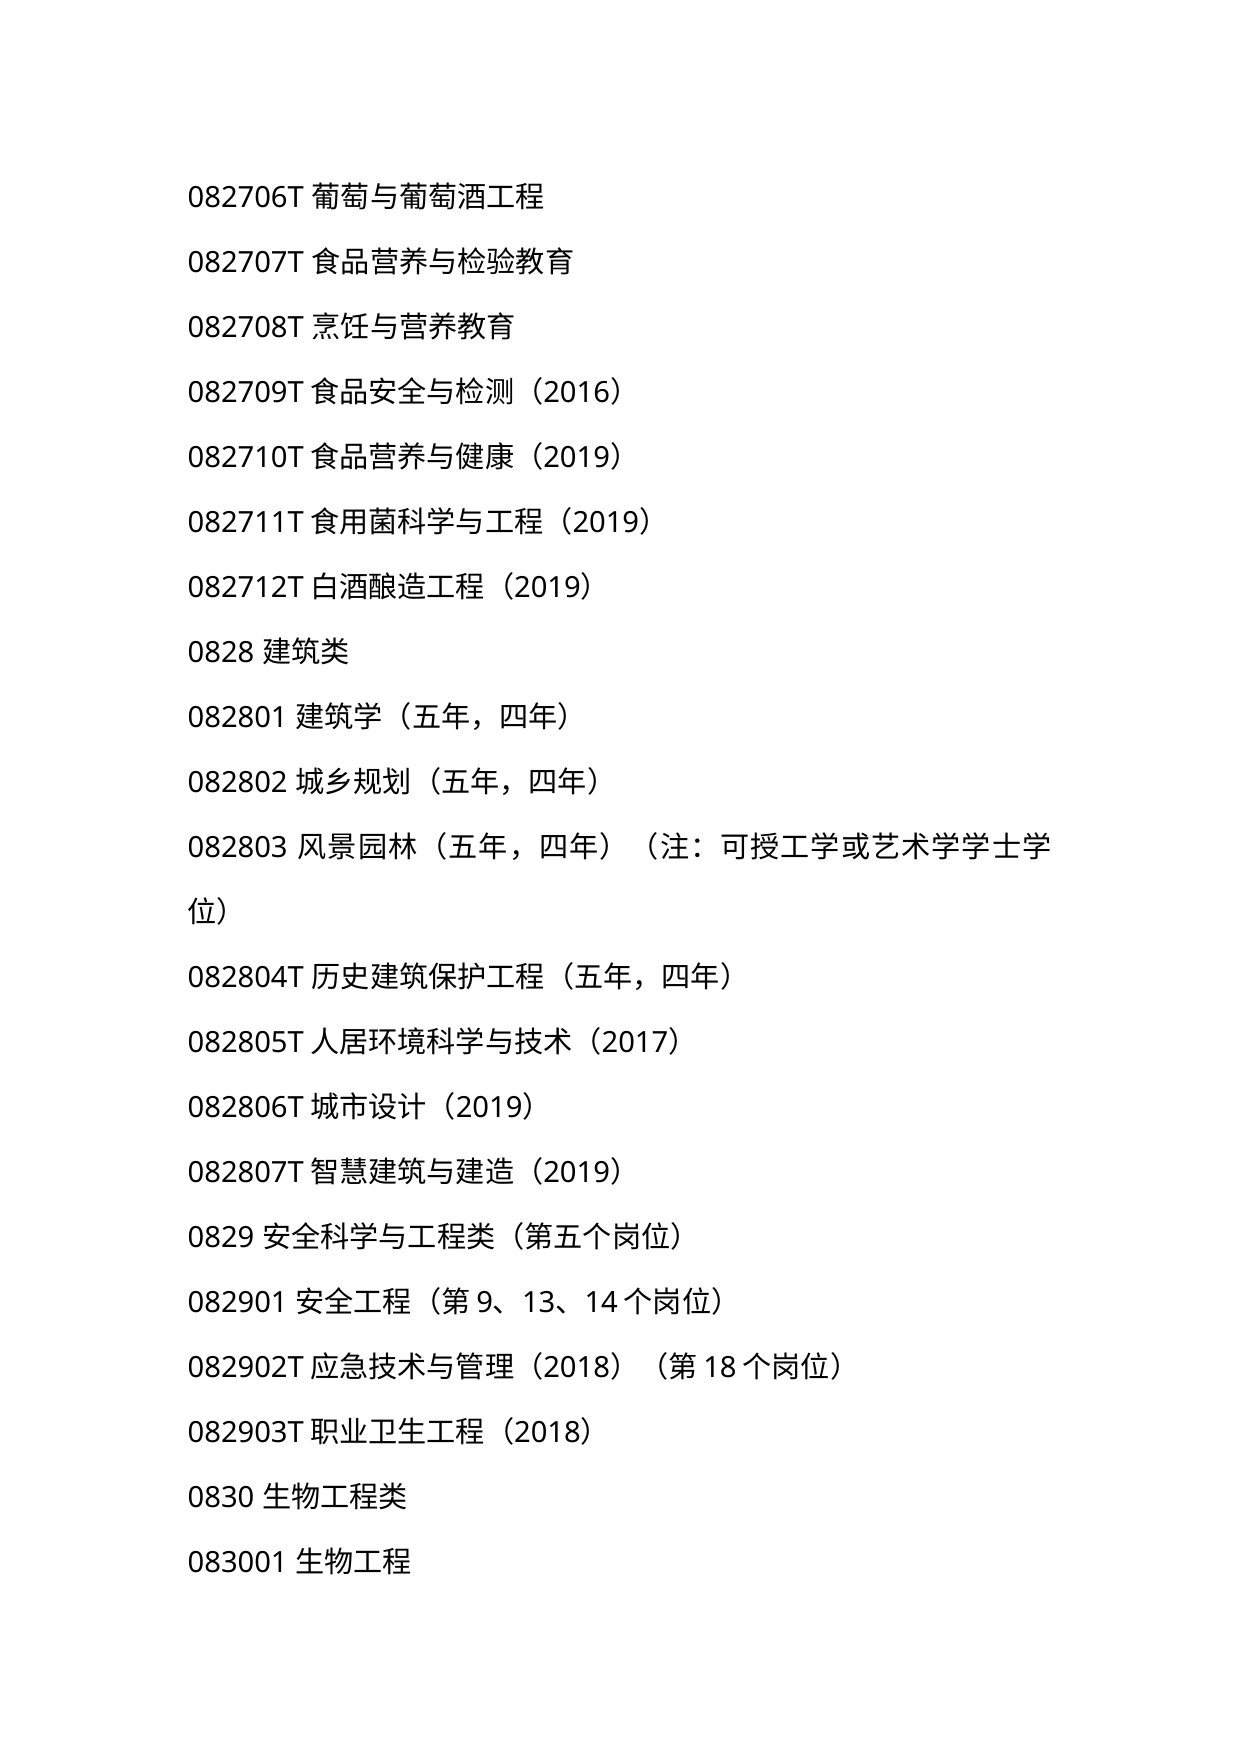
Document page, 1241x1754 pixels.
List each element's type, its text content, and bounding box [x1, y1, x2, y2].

text 0829 安全科学与工程类（第五个岗位） [187, 1202, 1053, 1267]
text 082802 城乡规划（五年，四年） [187, 747, 1053, 812]
text 082901 安全工程（第9、13、14个岗位） [187, 1267, 1053, 1332]
text 082708T 烹饪与营养教育 [187, 292, 1053, 357]
text 082803 风景园林（五年，四年）（注：可授工学或艺术学学士学位） [187, 812, 1053, 942]
text 0830 生物工程类 [187, 1462, 1053, 1527]
text 0828 建筑类 [187, 617, 1053, 682]
text 082902T应急技术与管理（2018）（第18个岗位） [187, 1332, 1053, 1397]
text 082709T食品安全与检测（2016） [187, 357, 1053, 422]
text 082706T 葡萄与葡萄酒工程 [187, 162, 1053, 227]
text 082805T人居环境科学与技术（2017） [187, 1007, 1053, 1072]
text 082710T食品营养与健康（2019） [187, 422, 1053, 487]
text 083001 生物工程 [187, 1527, 1053, 1592]
text 082711T食用菌科学与工程（2019） [187, 487, 1053, 552]
text 082903T职业卫生工程（2018） [187, 1397, 1053, 1462]
text 082804T 历史建筑保护工程（五年，四年） [187, 942, 1053, 1007]
text 082801 建筑学（五年，四年） [187, 682, 1053, 747]
text 082712T白酒酿造工程（2019） [187, 552, 1053, 617]
text 082707T 食品营养与检验教育 [187, 227, 1053, 292]
text 082806T城市设计（2019） [187, 1072, 1053, 1137]
text 082807T智慧建筑与建造（2019） [187, 1137, 1053, 1202]
